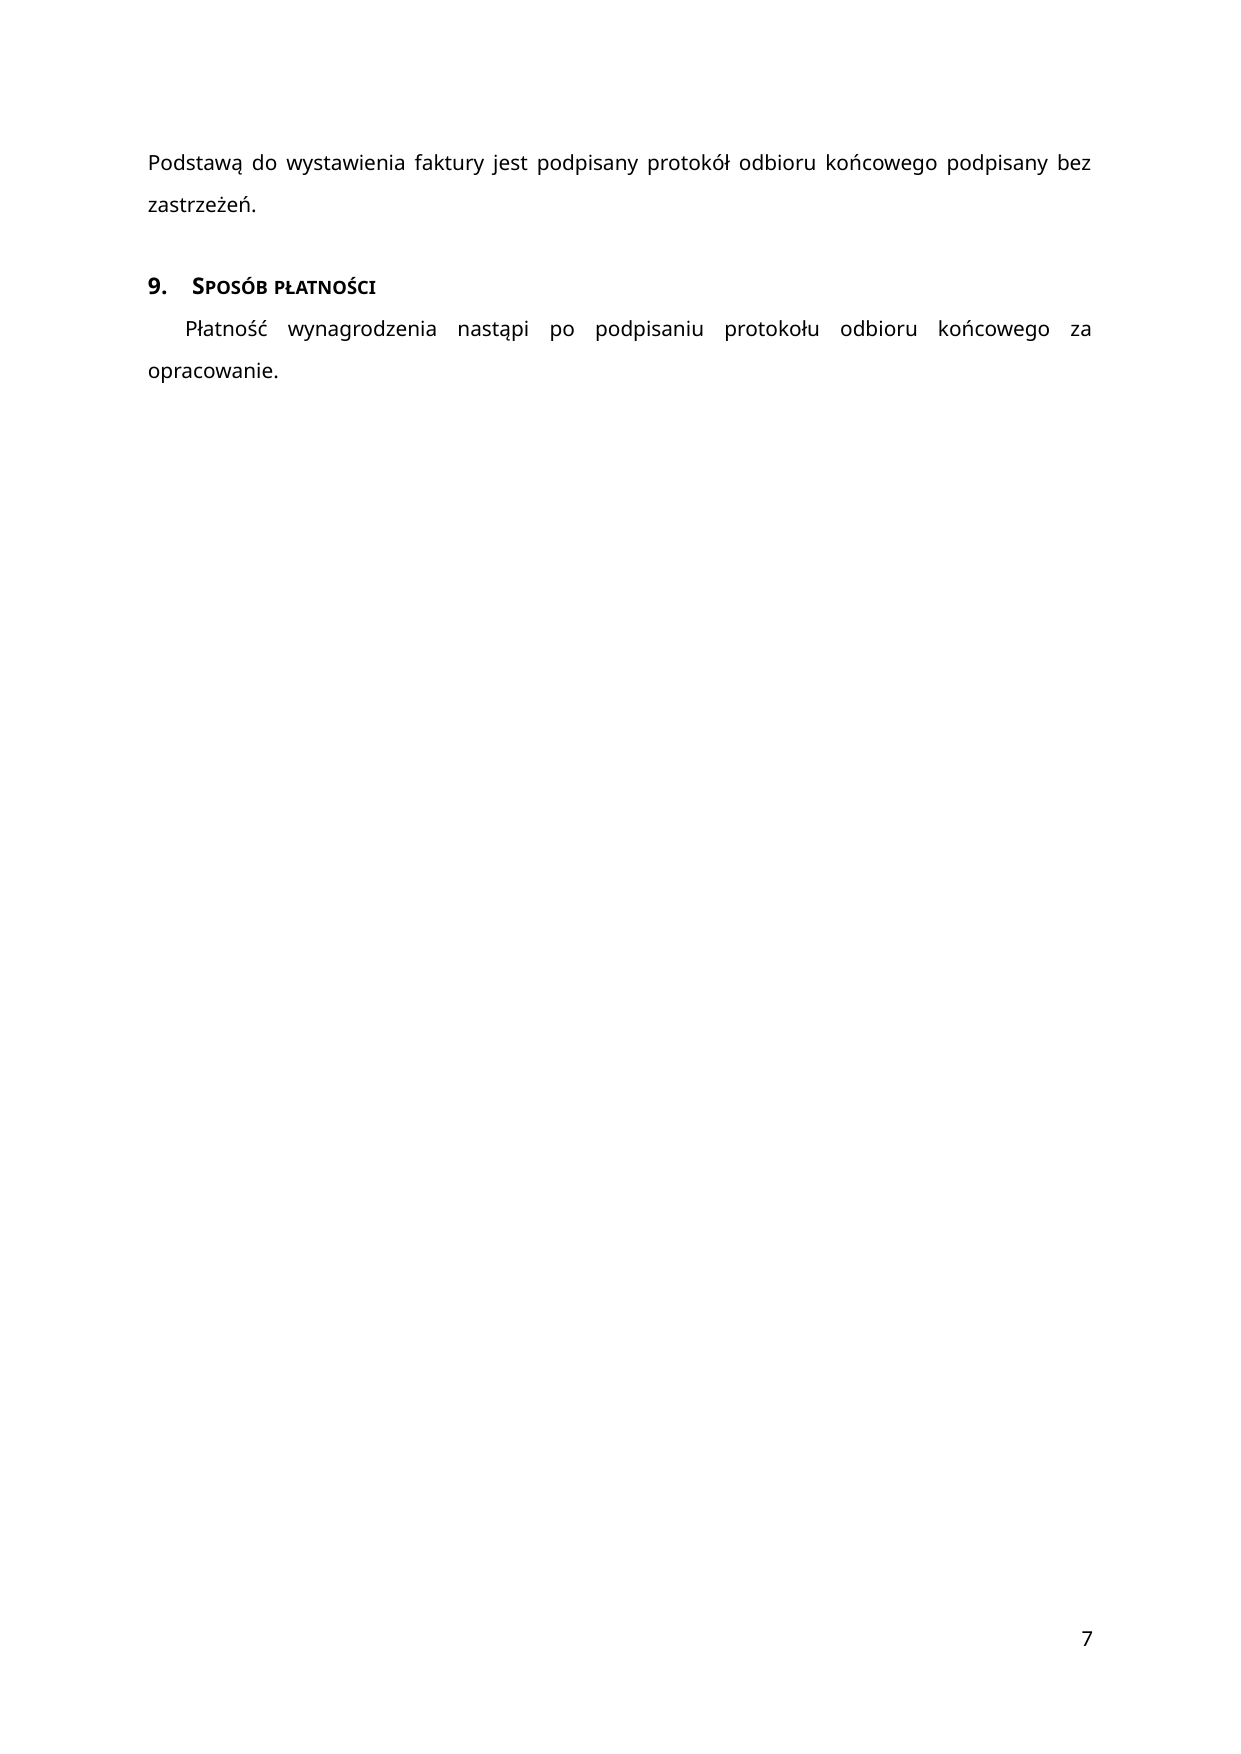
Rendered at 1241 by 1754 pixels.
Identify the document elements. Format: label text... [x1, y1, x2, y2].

text Płatność wynagrodzenia nastąpi po podpisaniu protokołu odbioru końcowego za opracowanie. [148, 314, 1093, 385]
text Podstawą do wystawienia faktury jest podpisany protokół odbioru końcowego podpisany bez zastrzeżeń. [148, 148, 1093, 219]
list Sposób płatności [148, 270, 1093, 302]
